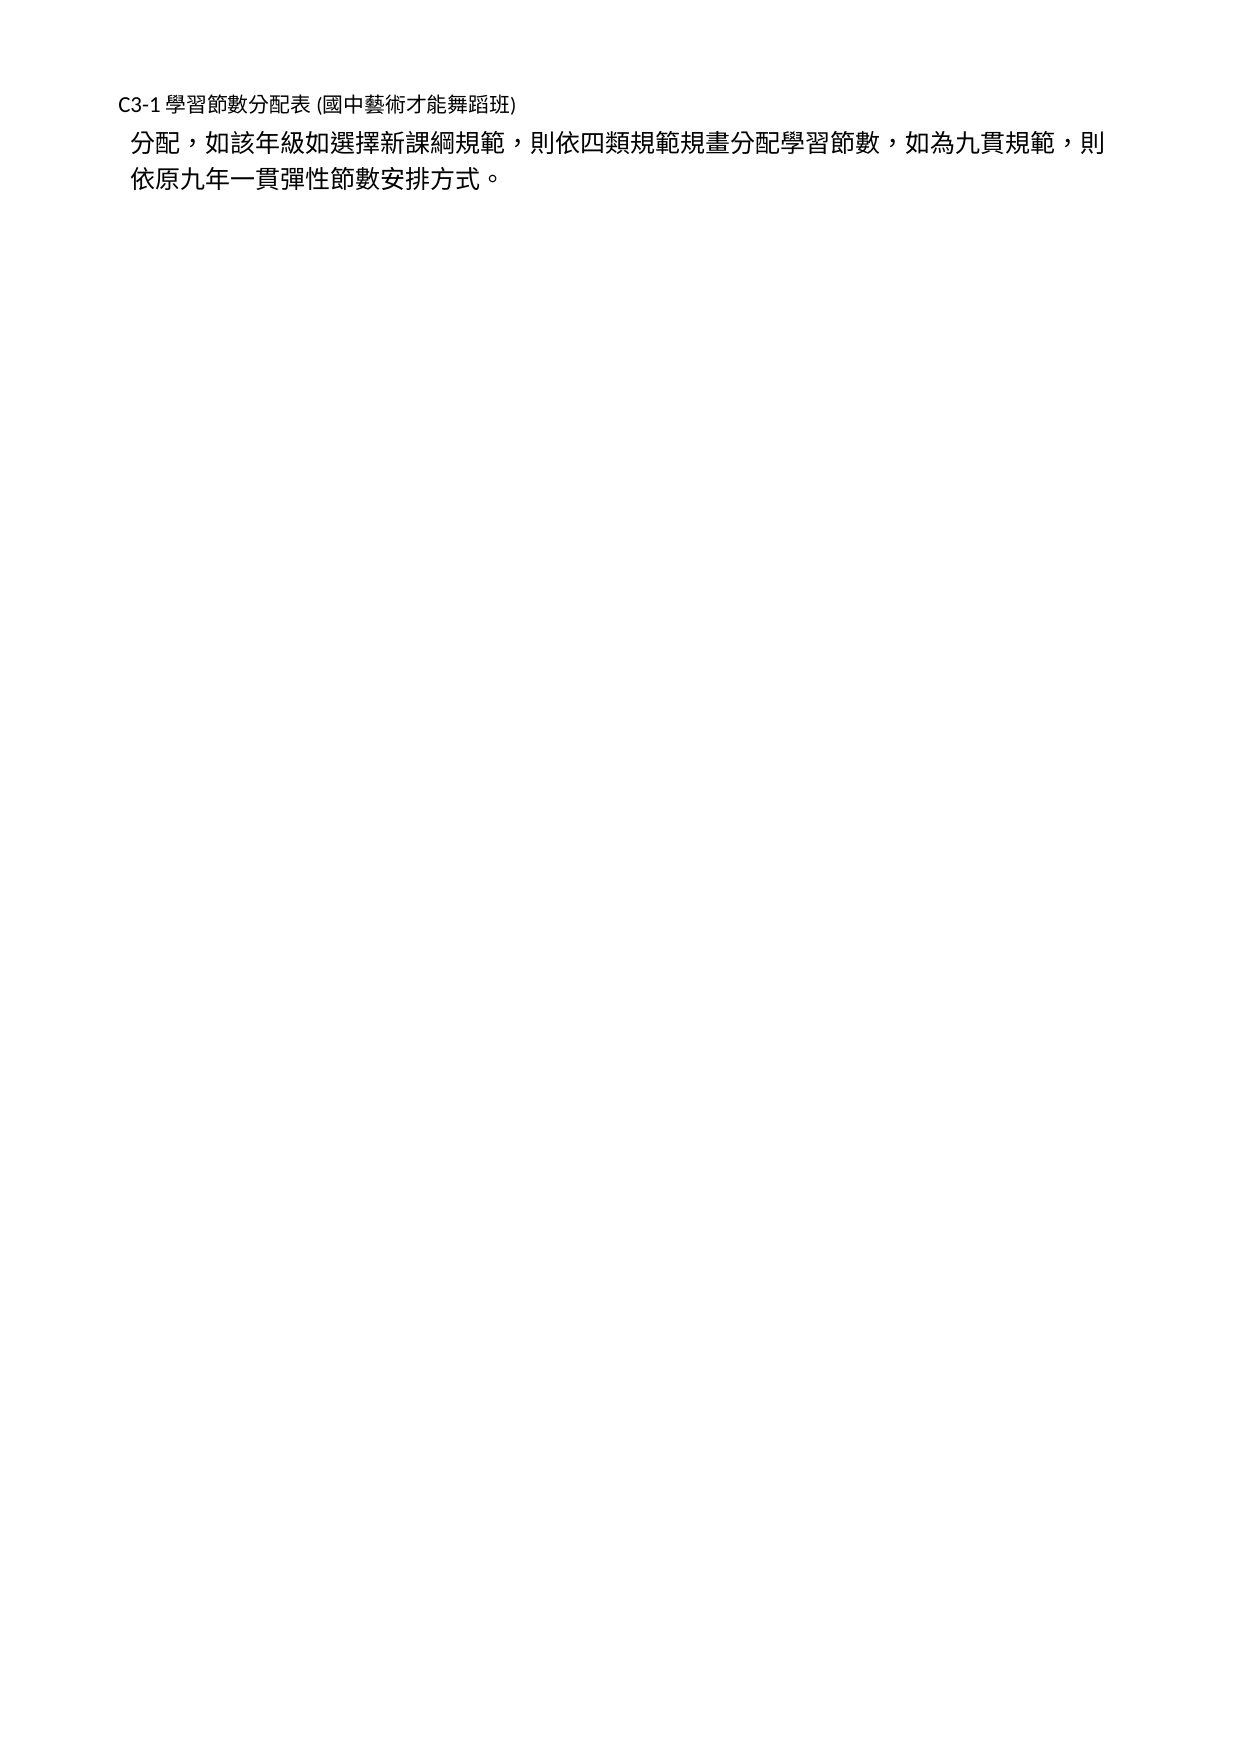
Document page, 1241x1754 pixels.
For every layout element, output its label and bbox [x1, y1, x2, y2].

text [118, 123, 1122, 196]
